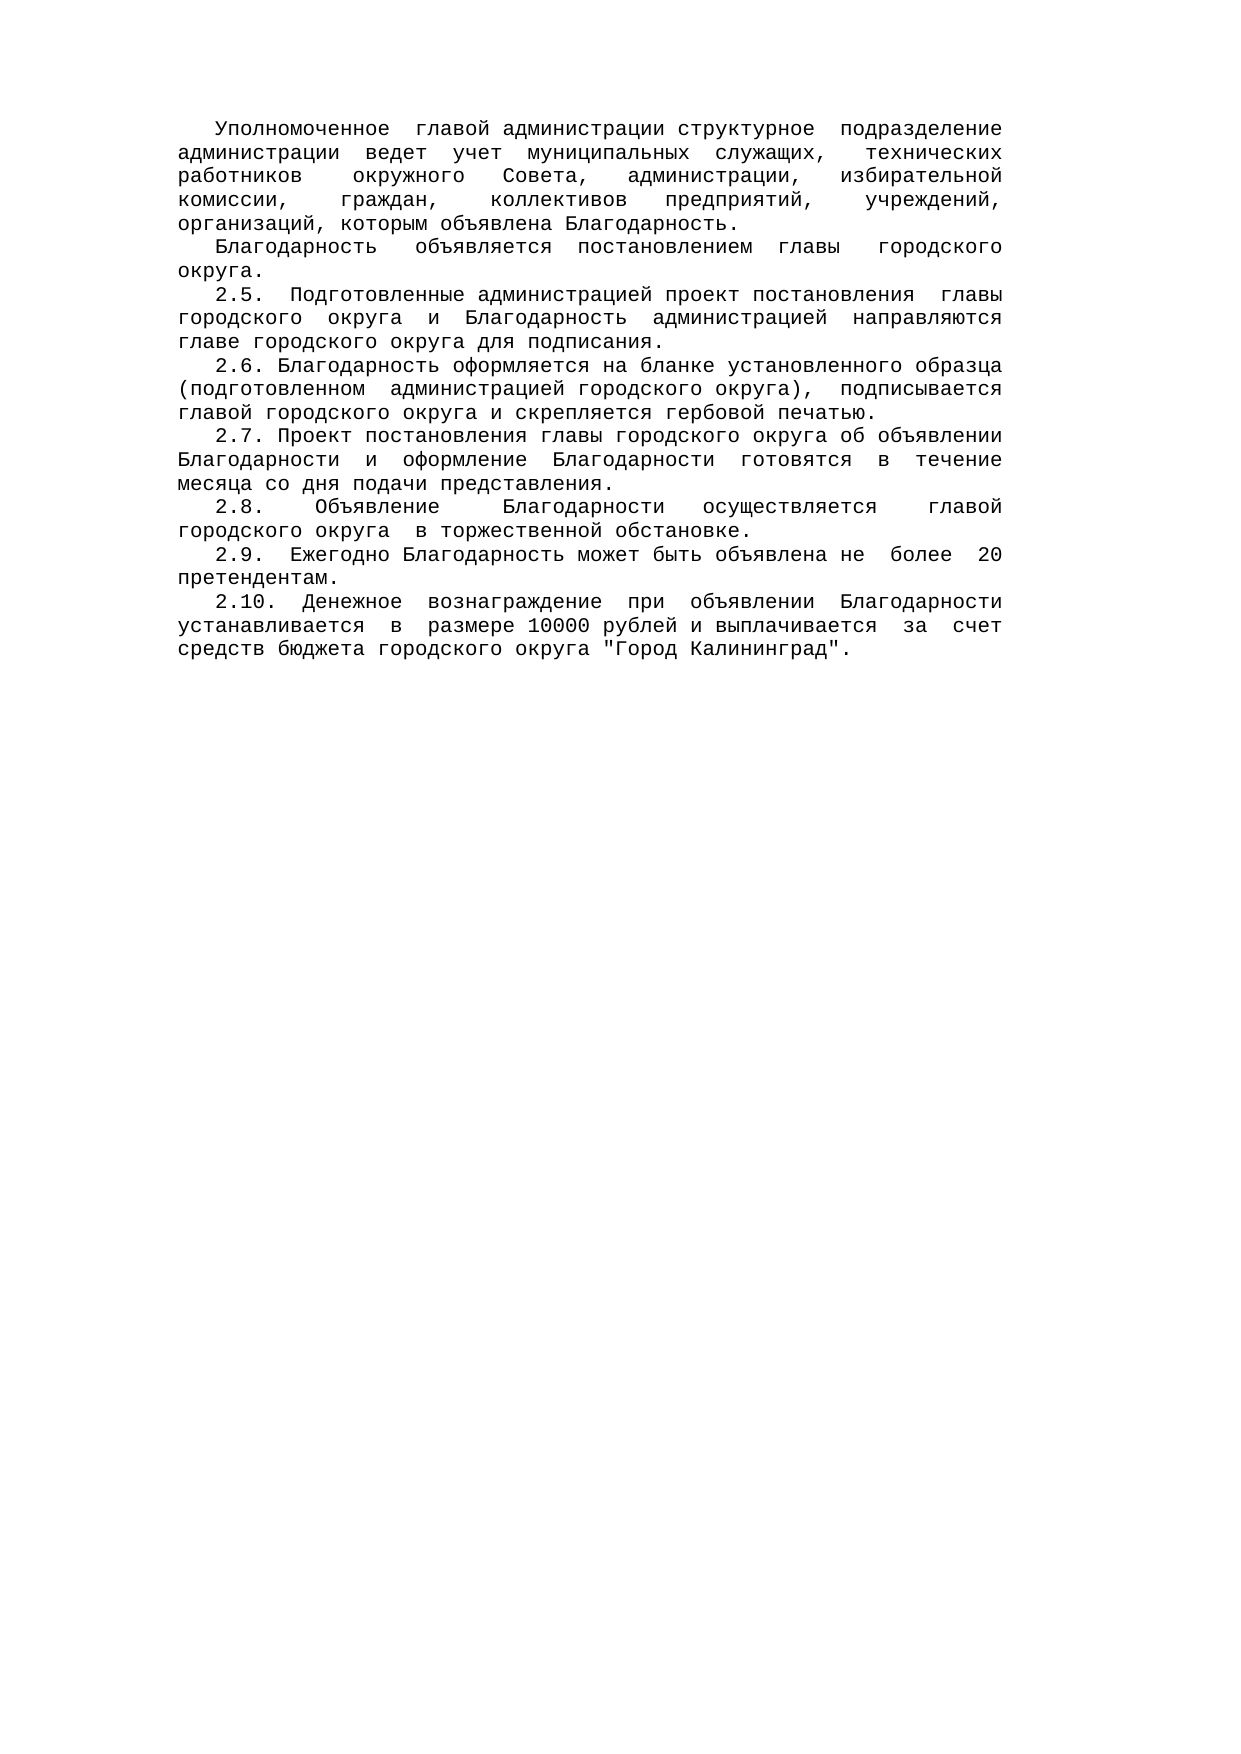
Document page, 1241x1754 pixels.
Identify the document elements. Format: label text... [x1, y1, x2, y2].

text 2.10. Денежное вознаграждение при объявлении Благодарности [177, 591, 1152, 615]
text главой городского округа и скрепляется гербовой печатью. [177, 402, 1152, 426]
text 2.6. Благодарность оформляется на бланке установленного образца [177, 354, 1152, 378]
text организаций, которым объявлена Благодарность. [177, 213, 1152, 236]
text администрации ведет учет муниципальных служащих, технических [177, 142, 1152, 165]
text городского округа и Благодарность администрацией направляются [177, 307, 1152, 331]
text 2.5. Подготовленные администрацией проект постановления главы [177, 284, 1152, 307]
text округа. [177, 260, 1152, 284]
text месяца со дня подачи представления. [177, 473, 1152, 496]
text Уполномоченное главой администрации структурное подразделение [177, 118, 1152, 142]
text 2.7. Проект постановления главы городского округа об объявлении [177, 426, 1152, 449]
text 2.8. Объявление Благодарности осуществляется главой [177, 496, 1152, 520]
text устанавливается в размере 10000 рублей и выплачивается за счет [177, 615, 1152, 638]
text главе городского округа для подписания. [177, 331, 1152, 354]
text претендентам. [177, 567, 1152, 591]
text средств бюджета городского округа "Город Калининград". [177, 638, 1152, 662]
text комиссии, граждан, коллективов предприятий, учреждений, [177, 189, 1152, 213]
text Благодарности и оформление Благодарности готовятся в течение [177, 449, 1152, 473]
text работников окружного Совета, администрации, избирательной [177, 165, 1152, 189]
text 2.9. Ежегодно Благодарность может быть объявлена не более 20 [177, 544, 1152, 567]
text городского округа в торжественной обстановке. [177, 520, 1152, 544]
text Благодарность объявляется постановлением главы городского [177, 236, 1152, 260]
text (подготовленном администрацией городского округа), подписывается [177, 378, 1152, 402]
